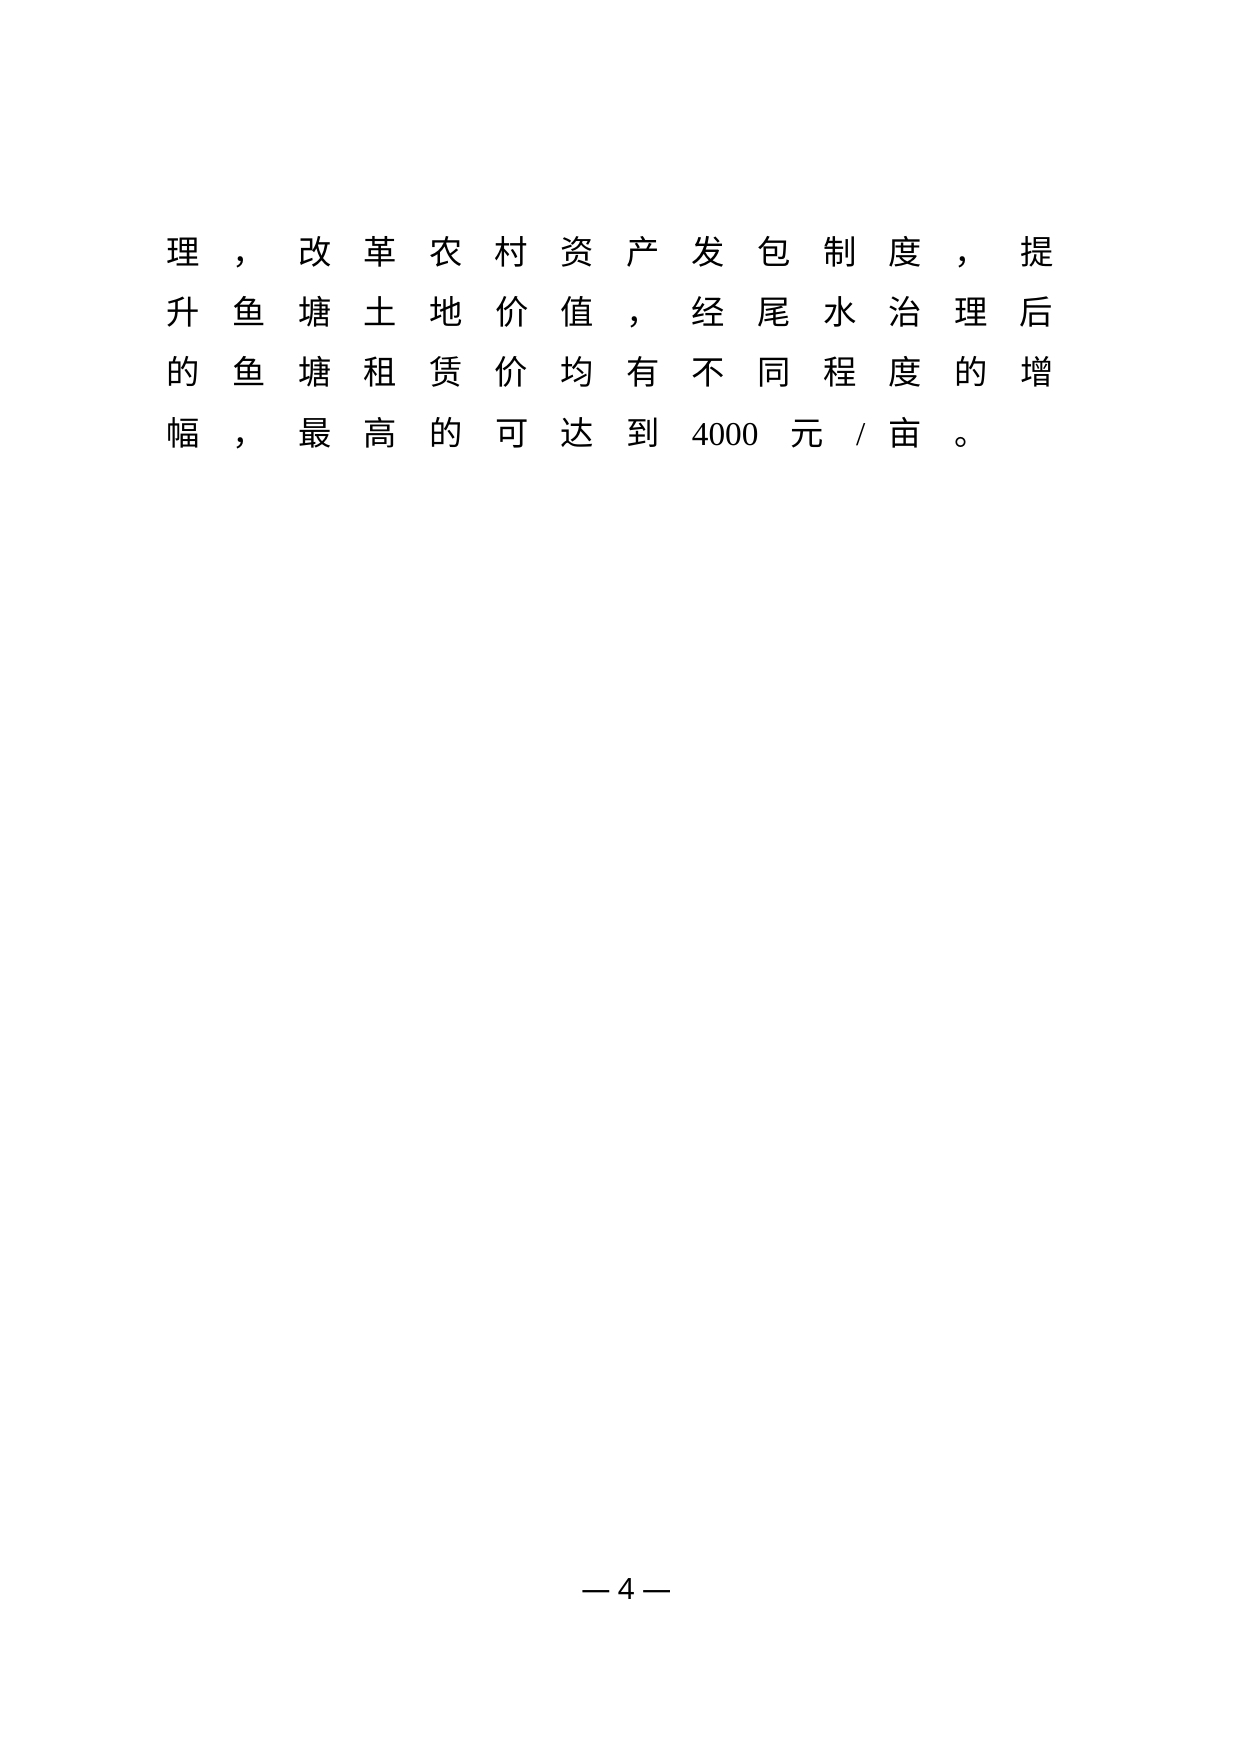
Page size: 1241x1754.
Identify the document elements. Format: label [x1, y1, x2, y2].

text [167, 219, 1085, 461]
